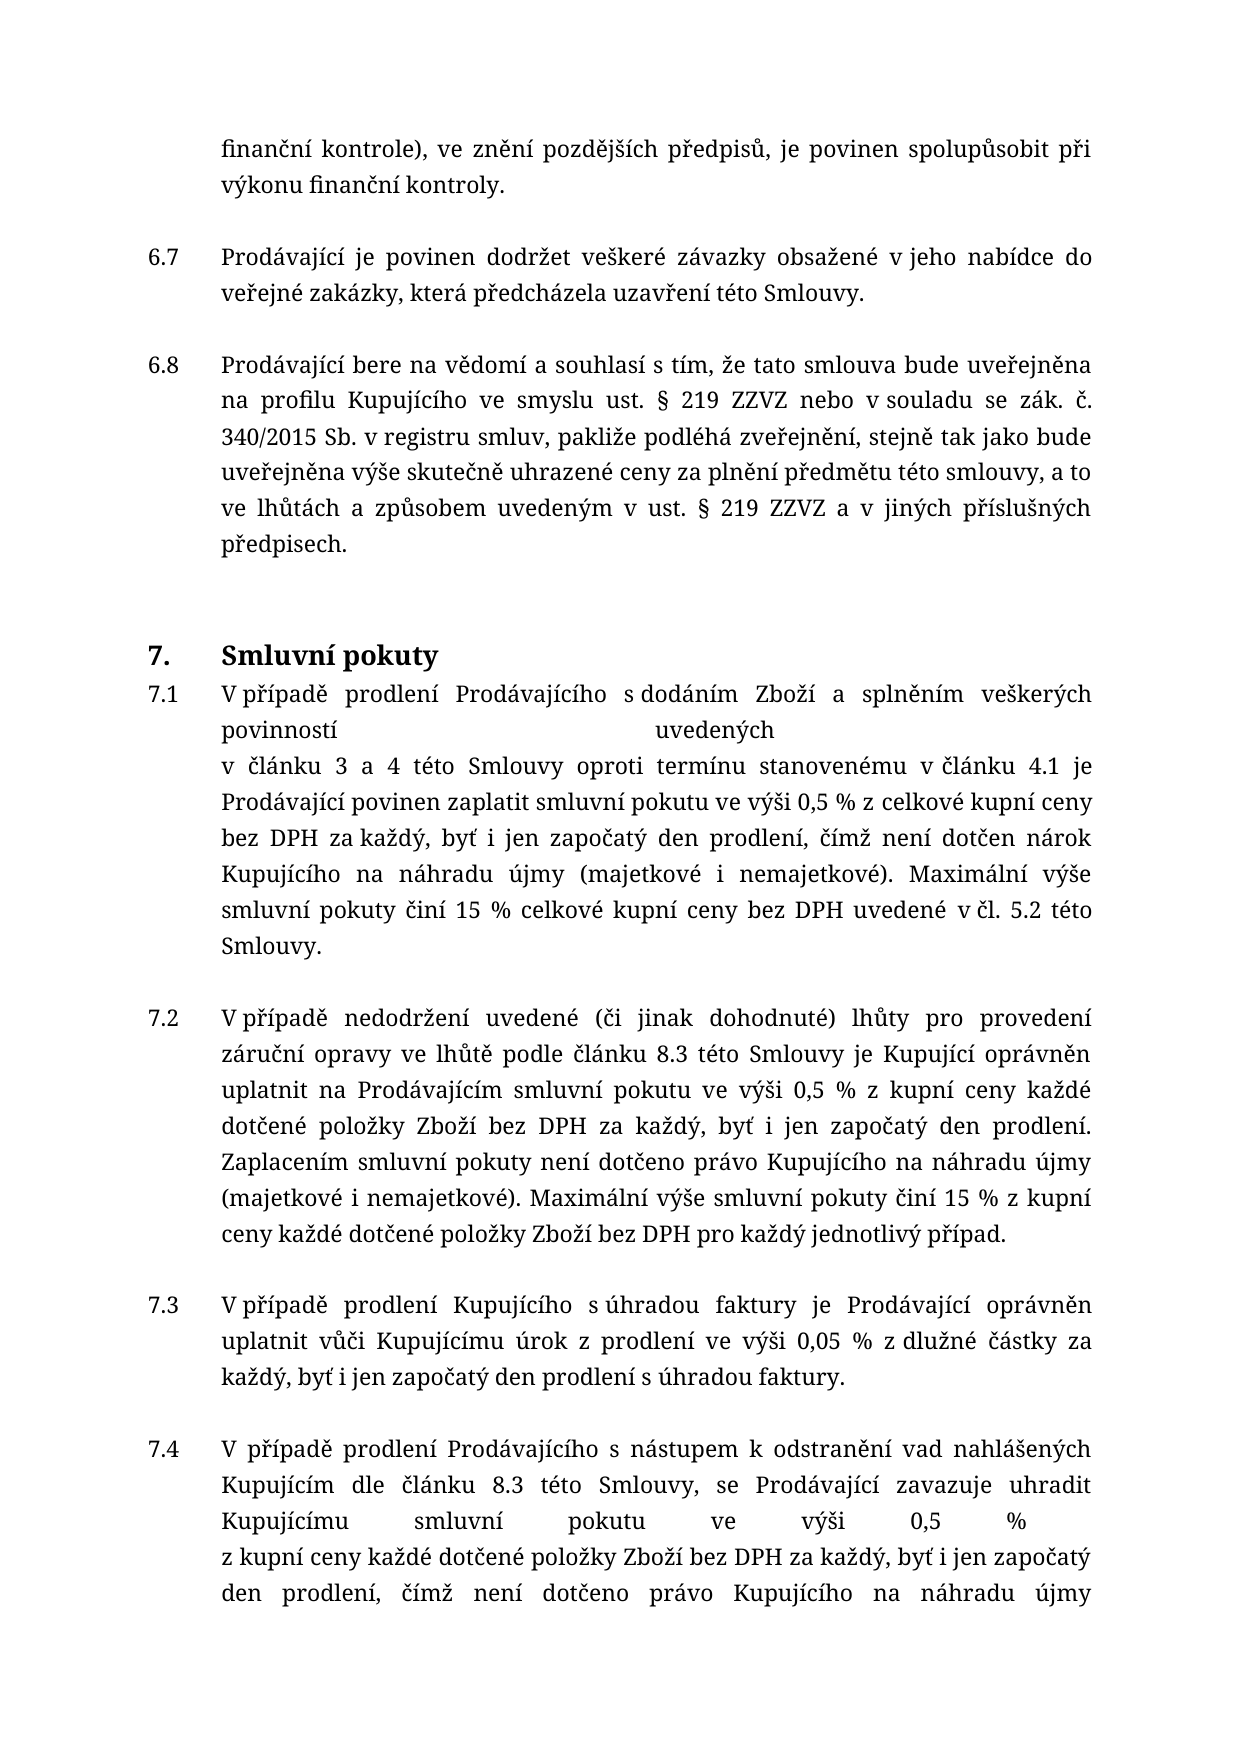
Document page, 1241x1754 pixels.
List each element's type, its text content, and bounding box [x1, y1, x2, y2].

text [148, 1433, 1093, 1608]
text 7.3 V případě prodlení Kupujícího s úhradou faktury je Prodávající oprávněn uplatnit vůči Kupujícímu úrok z prodlení ve výši 0,05 % z dlužné částky za každý, byť i jen započatý den prodlení s úhradou faktury. [148, 1289, 1093, 1392]
text 6.8 Prodávající bere na vědomí a souhlasí s tím, že tato smlouva bude uveřejněna na profilu Kupujícího ve smyslu ust. § 219 ZZVZ nebo v souladu se zák. č. 340/2015 Sb. v registru smluv, pakliže podléhá zveřejnění, stejně tak jako bude uveřejněna výše skutečně uhrazené ceny za plnění předmětu této smlouvy, a to ve lhůtách a způsobem uvedeným v ust. § 219 ZZVZ a v jiných příslušných předpisech. [148, 348, 1093, 559]
text 7.1 V případě prodlení Prodávajícího s dodáním Zboží a splněním veškerých povinností uvedených v článku 3 a 4 této Smlouvy oproti termínu stanovenému v článku 4.1 je Prodávající povinen zaplatit smluvní pokutu ve výši 0,5 % z celkové kupní ceny bez DPH za každý, byť i jen započatý den prodlení, čímž není dotčen nárok Kupujícího na náhradu újmy (majetkové i nemajetkové). Maximální výše smluvní pokuty činí 15 % celkové kupní ceny bez DPH uvedené v čl. 5.2 této Smlouvy. [148, 678, 1093, 961]
text 6.7 Prodávající je povinen dodržet veškeré závazky obsažené v jeho nabídce do veřejné zakázky, která předcházela uzavření této Smlouvy. [148, 241, 1093, 308]
text 7. Smluvní pokuty [148, 636, 1093, 673]
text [148, 133, 1093, 200]
text 7.2 V případě nedodržení uvedené (či jinak dohodnuté) lhůty pro provedení záruční opravy ve lhůtě podle článku 8.3 této Smlouvy je Kupující oprávněn uplatnit na Prodávajícím smluvní pokutu ve výši 0,5 % z kupní ceny každé dotčené položky Zboží bez DPH za každý, byť i jen započatý den prodlení. Zaplacením smluvní pokuty není dotčeno právo Kupujícího na náhradu újmy (majetkové i nemajetkové). Maximální výše smluvní pokuty činí 15 % z kupní ceny každé dotčené položky Zboží bez DPH pro každý jednotlivý případ. [148, 1002, 1093, 1249]
